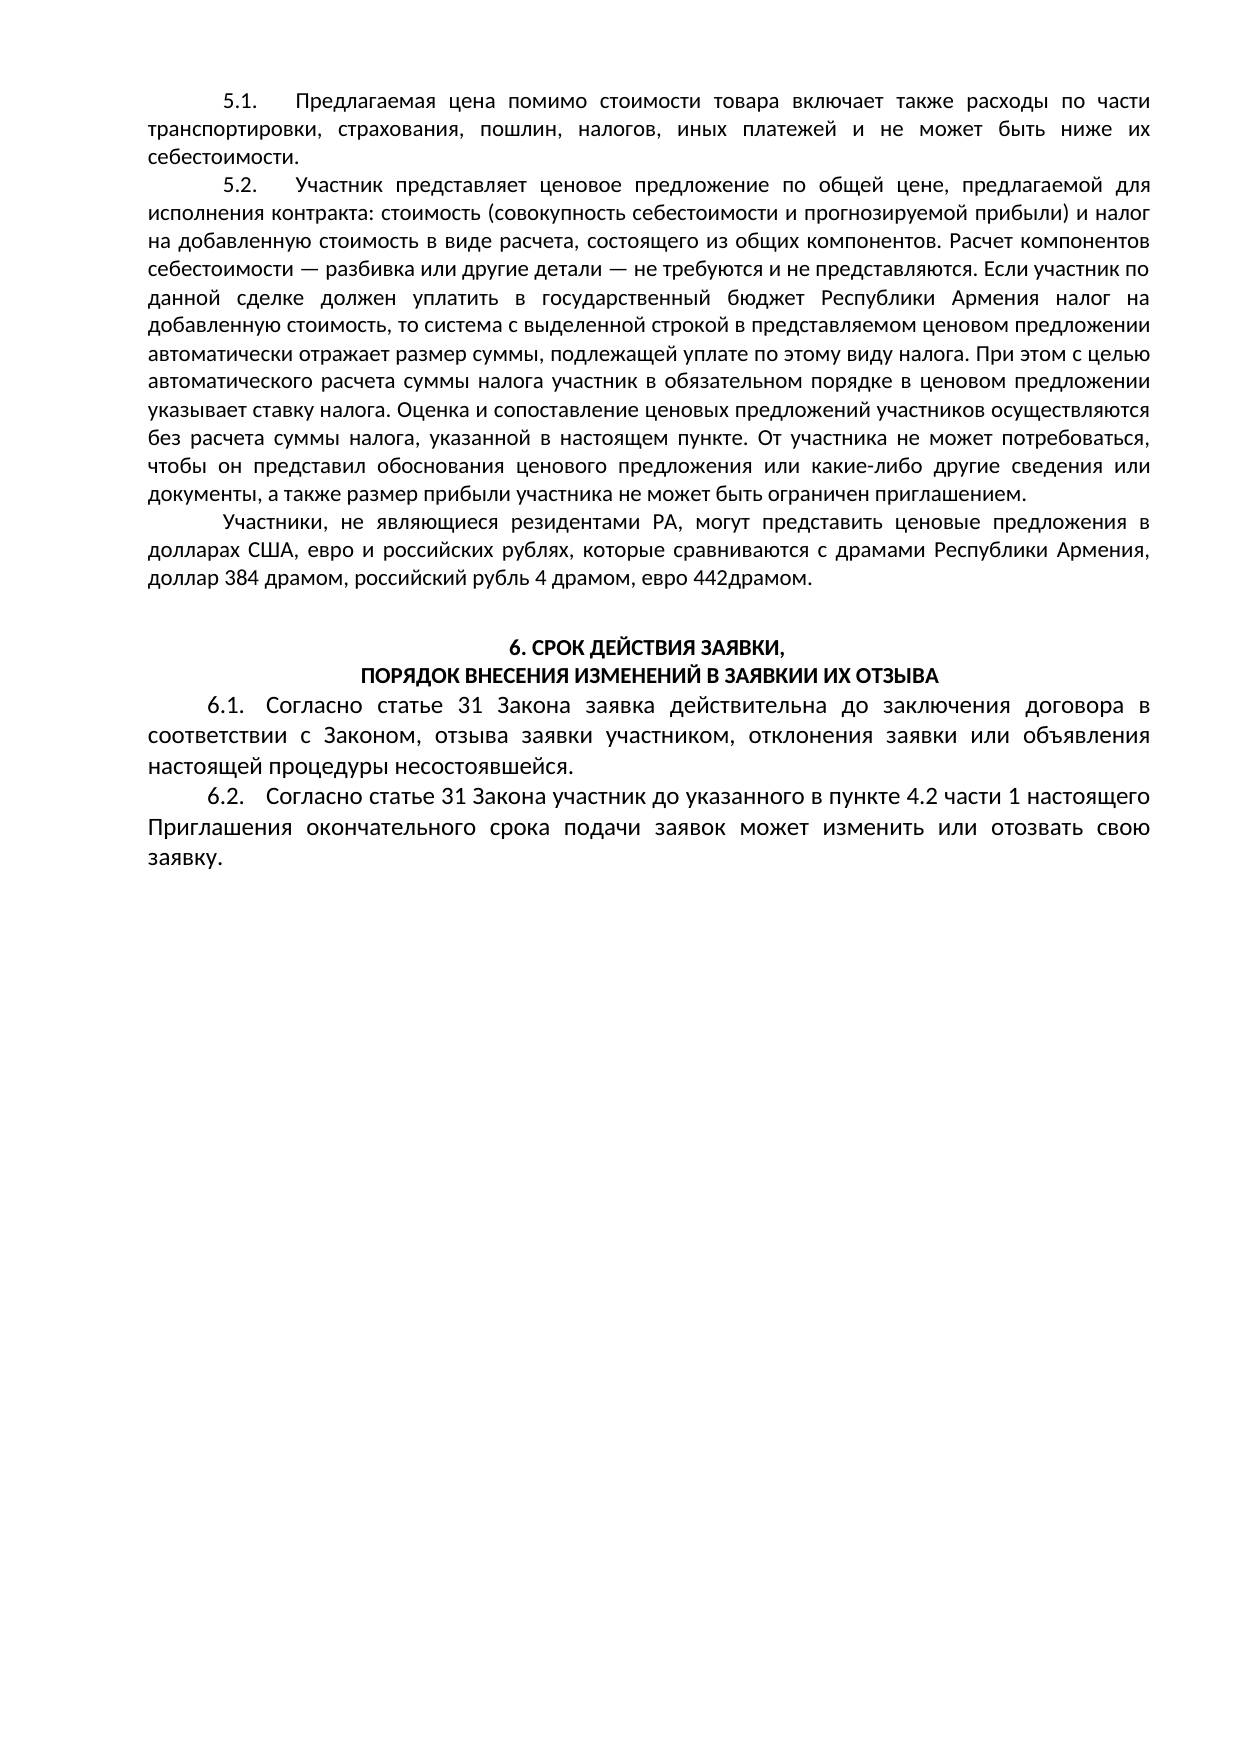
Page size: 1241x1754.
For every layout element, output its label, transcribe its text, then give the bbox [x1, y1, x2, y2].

text 5.2. Участник представляет ценовое предложение по общей цене, предлагаемой для исполнения контракта: стоимость (совокупность себестоимости и прогнозируемой прибыли) и налог на добавленную стоимость в виде расчета, состоящего из общих компонентов. Расчет компонентов себестоимости — разбивка или другие детали — не требуются и не представляются. Если участник по данной сделке должен уплатить в государственный бюджет Республики Армения налог на добавленную стоимость, то система с выделенной строкой в представляемом ценовом предложении автоматически отражает размер суммы, подлежащей уплате по этому виду налога. При этом с целью автоматического расчета суммы налога участник в обязательном порядке в ценовом предложении указывает ставку налога. Оценка и сопоставление ценовых предложений участников осуществляются без расчета суммы налога, указанной в настоящем пункте. От участника не может потребоваться, чтобы он представил обоснования ценового предложения или какие-либо другие сведения или документы, а также размер прибыли участника не может быть ограничен приглашением. [148, 171, 1152, 507]
text 6. СРОК ДЕЙСТВИЯ ЗАЯВКИ, ПОРЯДОК ВНЕСЕНИЯ ИЗМЕНЕНИЙ В ЗАЯВКИИ ИХ ОТЗЫВА [207, 633, 1093, 689]
text Участники, не являющиеся резидентами РА, могут представить ценовые предложения в долларах США, евро и российских рублях, которые сравниваются с драмами Республики Армения, доллар 384 драмом, российский рубль 4 драмом, евро 442драмом. [148, 507, 1152, 591]
text 6.1. Согласно статье 31 Закона заявка действительна до заключения договора в соответствии с Законом, отзыва заявки участником, отклонения заявки или объявления настоящей процедуры несостоявшейся. [148, 689, 1152, 780]
text 5.1. Предлагаемая цена помимо стоимости товара включает также расходы по части транспортировки, страхования, пошлин, налогов, иных платежей и не может быть ниже их себестоимости. [148, 86, 1152, 171]
text 6.2. Согласно статье 31 Закона участник до указанного в пункте 4.2 части 1 настоящего Приглашения окончательного срока подачи заявок может изменить или отозвать свою заявку. [148, 780, 1152, 872]
